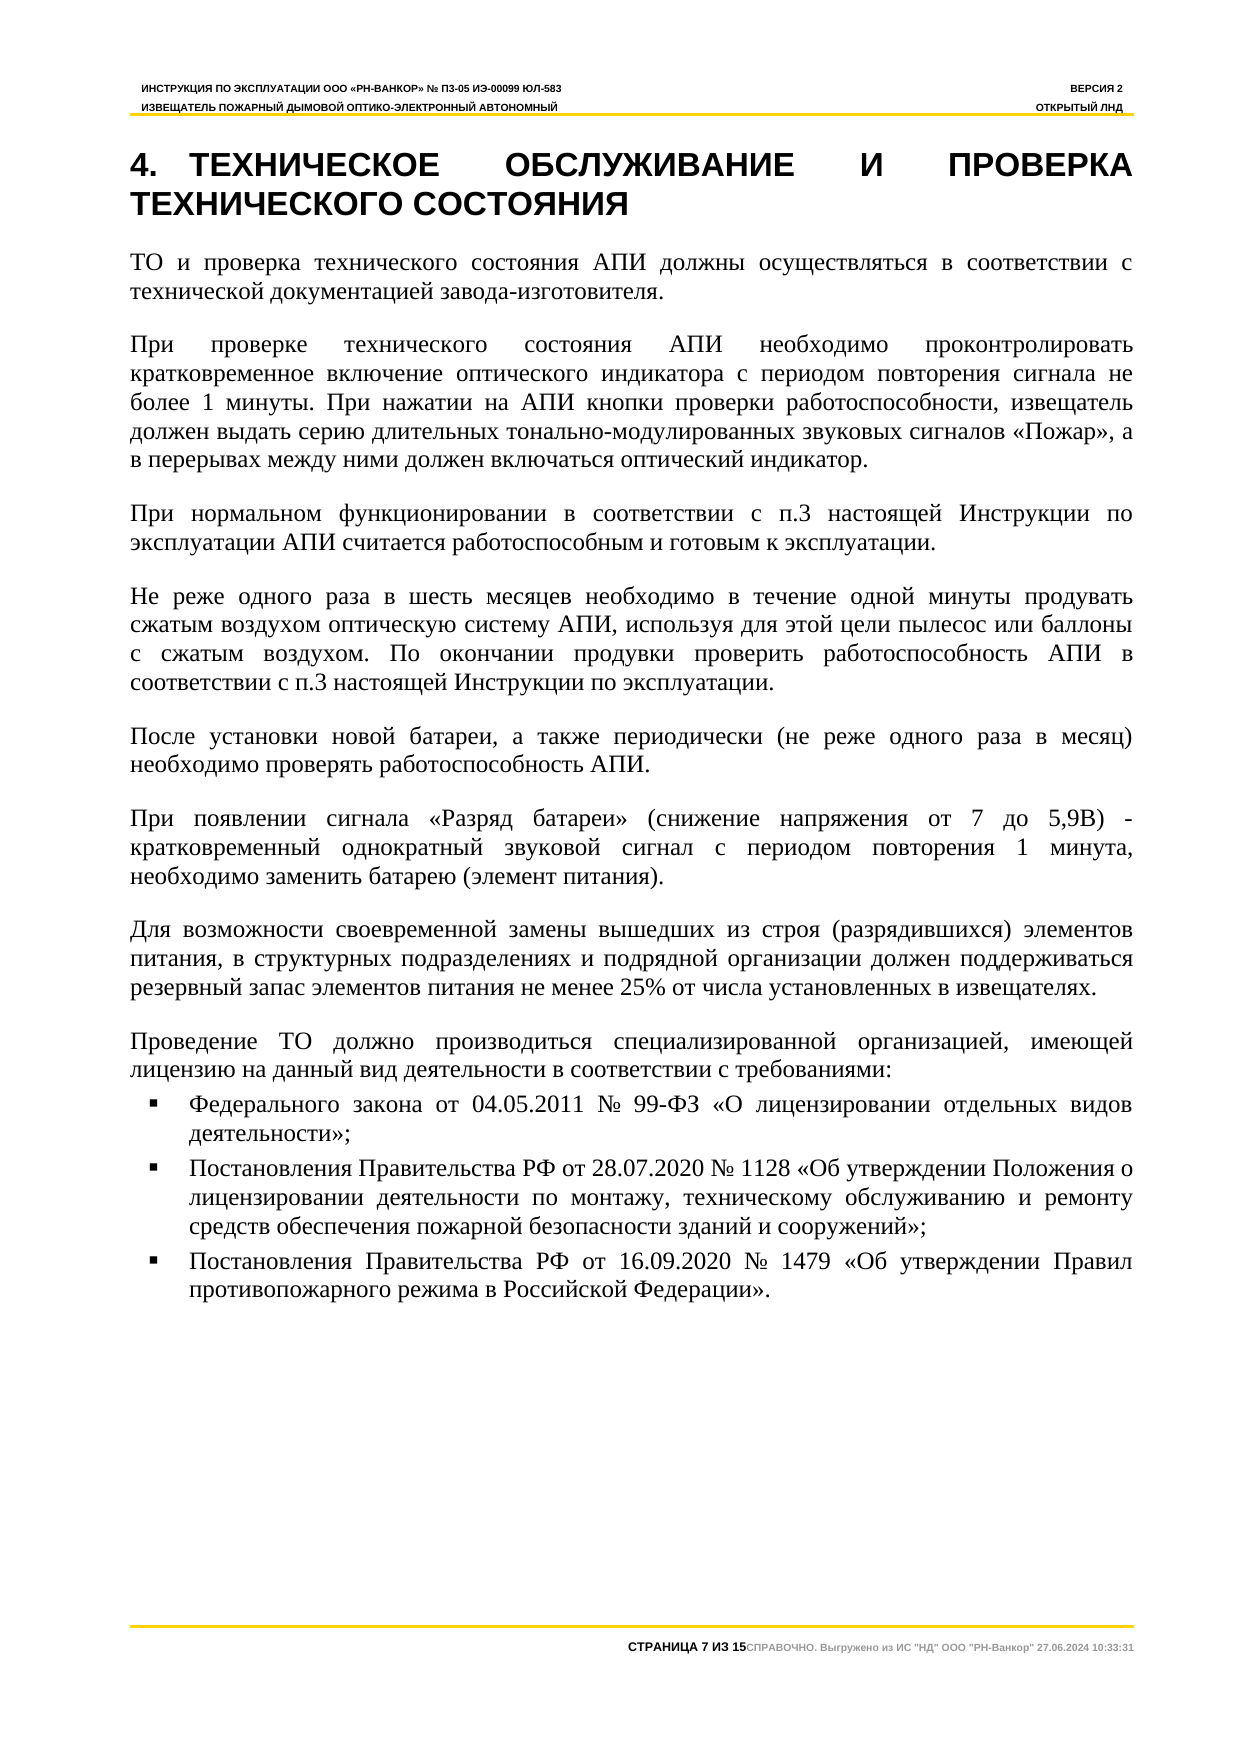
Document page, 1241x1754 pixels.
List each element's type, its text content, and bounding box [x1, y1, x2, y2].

text Не реже одного раза в шесть месяцев необходимо в течение одной минуты продувать сжатым воздухом оптическую систему АПИ, используя для этой цели пылесос или баллоны с сжатым воздухом. По окончании продувки проверить работоспособность АПИ в соответствии с п.3 настоящей Инструкции по эксплуатации. [130, 581, 1134, 696]
text ТО и проверка технического состояния АПИ должны осуществляться в соответствии с технической документацией завода-изготовителя. [130, 247, 1134, 304]
list Постановления Правительства РФ от 16.09.2020 № 1479 «Об утверждении Правил противопожарного режима в Российской Федерации». [148, 1246, 1134, 1303]
text Для возможности своевременной замены вышедших из строя (разрядившихся) элементов питания, в структурных подразделениях и подрядной организации должен поддерживаться резервный запас элементов питания не менее 25% от числа установленных в извещателях. [130, 914, 1134, 1001]
text При нормальном функционировании в соответствии с п.3 настоящей Инструкции по эксплуатации АПИ считается работоспособным и готовым к эксплуатации. [130, 498, 1134, 556]
text Проведение ТО должно производиться специализированной организацией, имеющей лицензию на данный вид деятельности в соответствии с требованиями: [130, 1026, 1134, 1083]
text При проверке технического состояния АПИ необходимо проконтролировать кратковременное включение оптического индикатора с периодом повторения сигнала не более 1 минуты. При нажатии на АПИ кнопки проверки работоспособности, извещатель должен выдать серию длительных тонально-модулированных звуковых сигналов «Пожар», а в перерывах между ними должен включаться оптический индикатор. [130, 329, 1134, 473]
list Постановления Правительства РФ от 28.07.2020 № 1128 «Об утверждении Положения о лицензировании деятельности по монтажу, техническому обслуживанию и ремонту средств обеспечения пожарной безопасности зданий и сооружений»; [148, 1153, 1134, 1239]
text При появлении сигнала «Разряд батареи» (снижение напряжения от 7 до 5,9В) - кратковременный однократный звуковой сигнал с периодом повторения 1 минута, необходимо заменить батарею (элемент питания). [130, 803, 1134, 889]
text После установки новой батареи, а также периодически (не реже одного раза в месяц) необходимо проверять работоспособность АПИ. [130, 721, 1134, 778]
list ТЕХНИЧЕСКОЕ ОБСЛУЖИВАНИЕ И ПРОВЕРКА ТЕХНИЧЕСКОГО СОСТОЯНИЯ [130, 145, 1134, 222]
list Федерального закона от 04.05.2011 № 99-ФЗ «О лицензировании отдельных видов деятельности»; [148, 1089, 1134, 1147]
